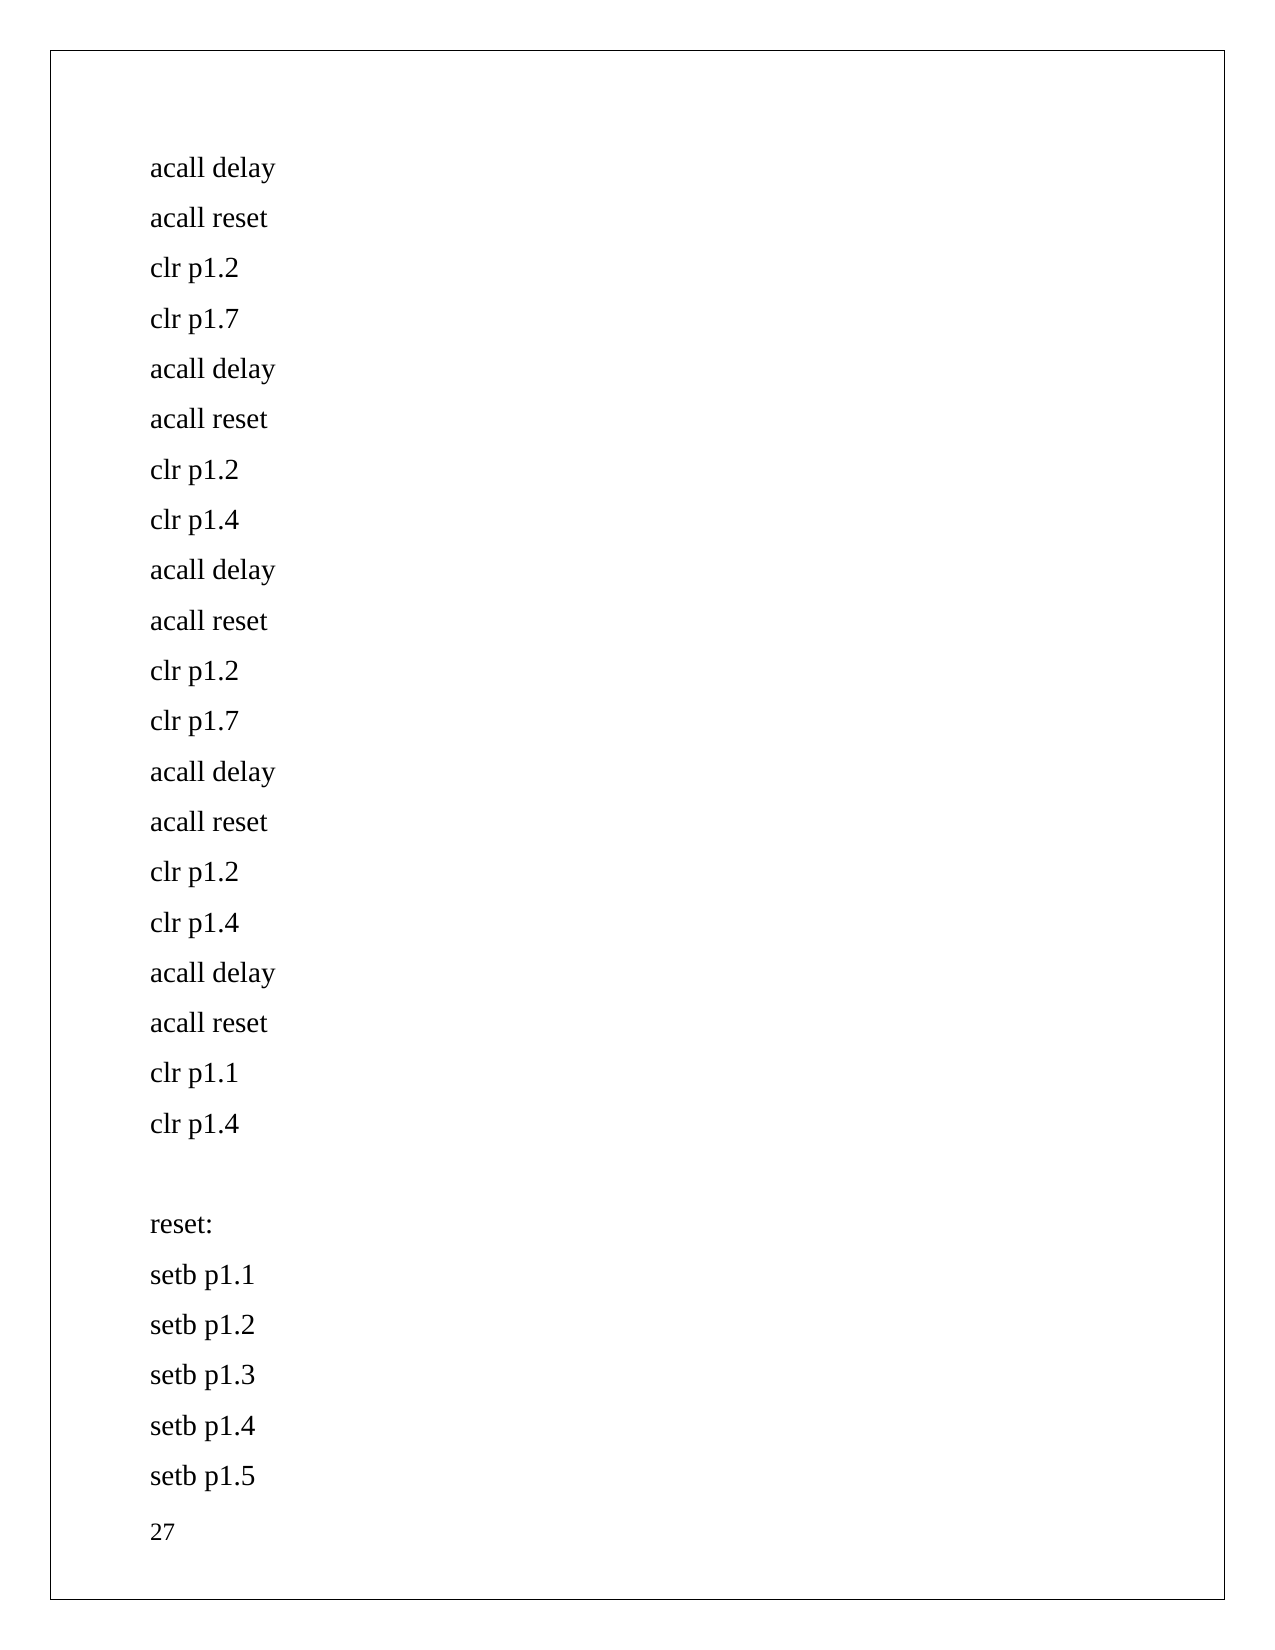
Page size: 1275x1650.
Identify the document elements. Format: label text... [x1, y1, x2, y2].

text clr p1.2 [150, 854, 1125, 888]
text clr p1.2 [150, 653, 1125, 687]
text clr p1.2 [150, 452, 1125, 485]
text acall delay [150, 754, 1125, 787]
text acall reset [150, 603, 1125, 636]
text clr p1.4 [150, 905, 1125, 938]
text setb p1.1 [150, 1257, 1125, 1290]
text setb p1.4 [150, 1408, 1125, 1441]
text setb p1.2 [150, 1307, 1125, 1341]
text clr p1.2 [150, 251, 1125, 284]
text reset: [150, 1207, 1125, 1240]
text setb p1.3 [150, 1357, 1125, 1391]
text clr p1.4 [150, 502, 1125, 536]
text clr p1.7 [150, 703, 1125, 737]
text acall delay [150, 351, 1125, 385]
text clr p1.7 [150, 301, 1125, 334]
text acall reset [150, 402, 1125, 435]
text acall reset [150, 1005, 1125, 1039]
text acall delay [150, 552, 1125, 586]
text acall delay [150, 955, 1125, 988]
text clr p1.4 [150, 1106, 1125, 1139]
text acall delay [150, 150, 1125, 183]
text acall reset [150, 200, 1125, 234]
text setb p1.5 [150, 1458, 1125, 1492]
text acall reset [150, 804, 1125, 838]
text clr p1.1 [150, 1056, 1125, 1089]
